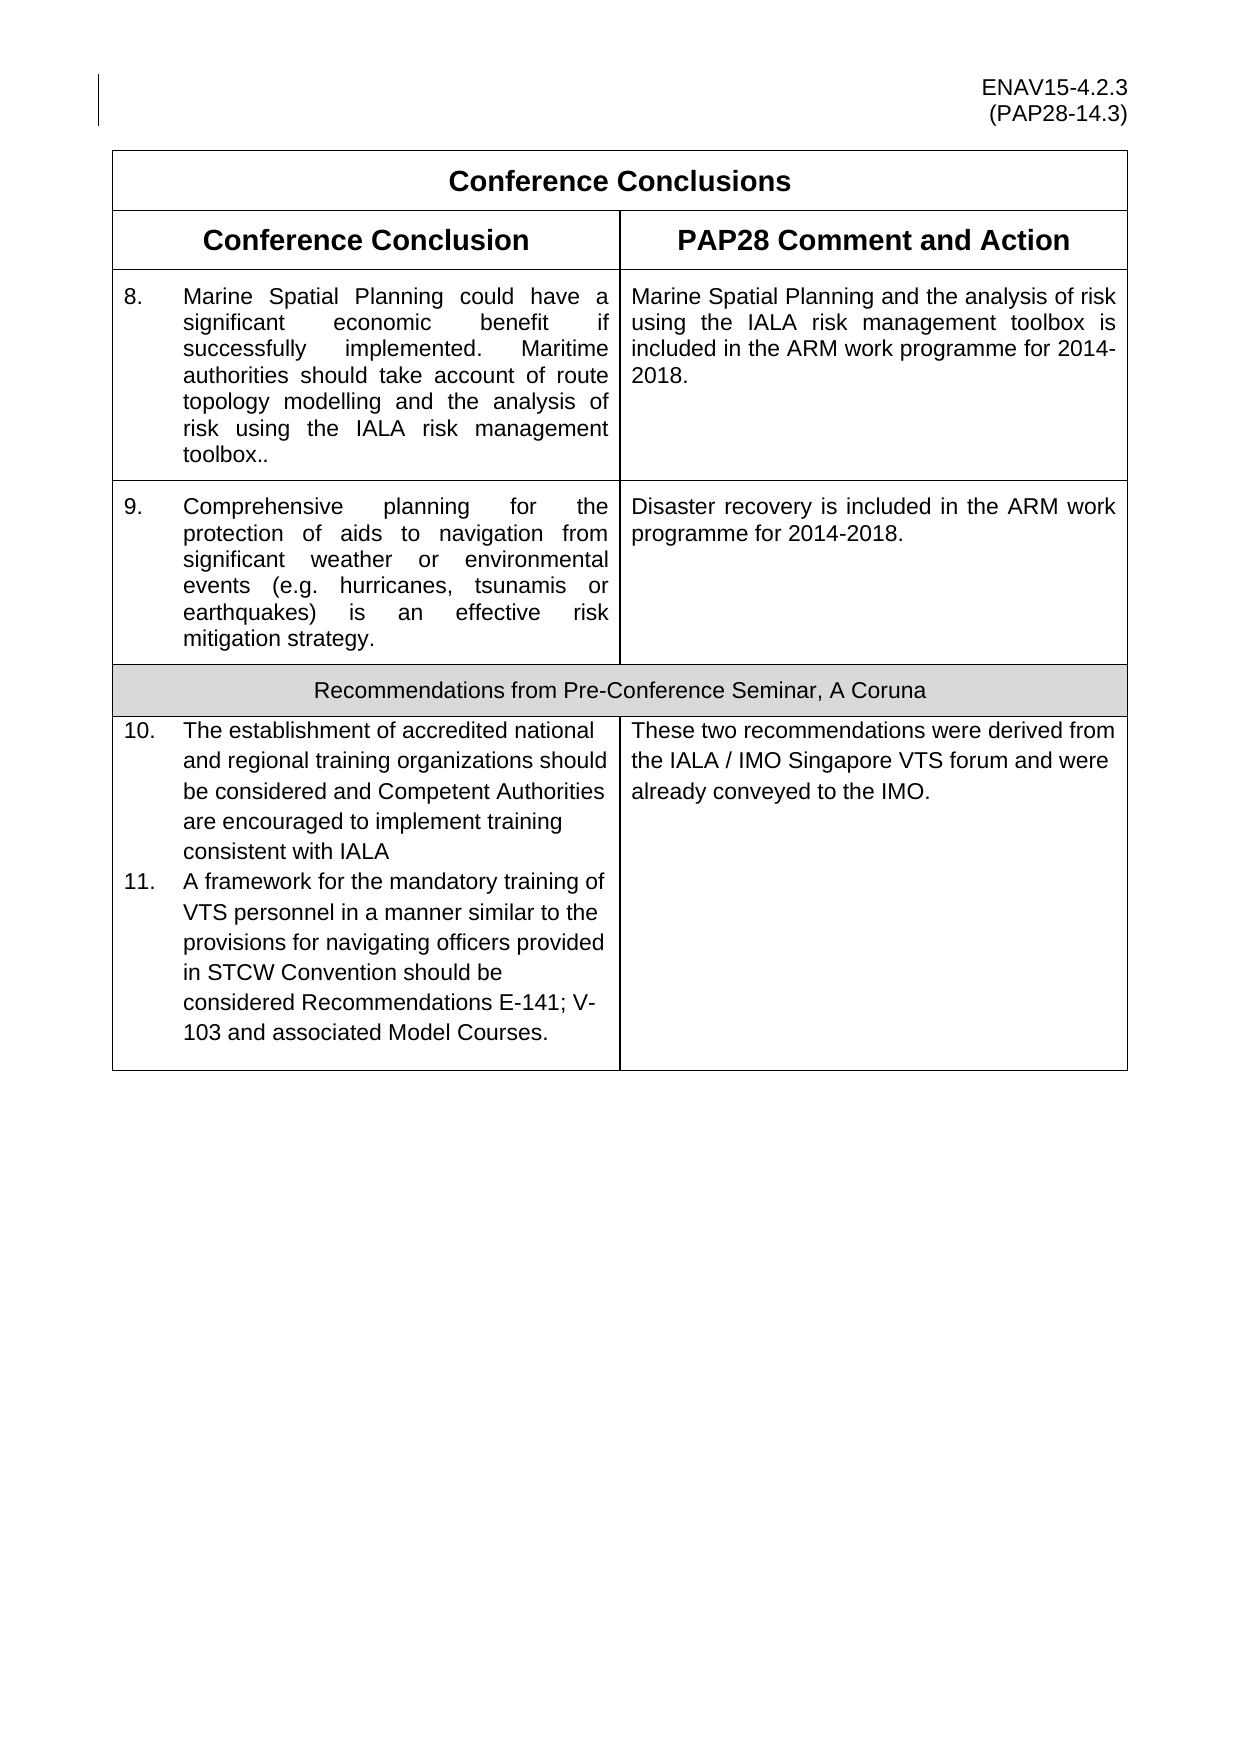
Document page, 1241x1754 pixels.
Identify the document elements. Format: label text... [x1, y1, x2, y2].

table_cell Conference Conclusion [113, 211, 619, 269]
table_header Conference Conclusions [113, 151, 1127, 209]
table_cell Marine Spatial Planning and the analysis of risk using the IALA risk management toolbox is included in the ARM work programme for 2014-2018. [621, 270, 1127, 480]
table_cell Recommendations from Pre-Conference Seminar, A Coruna [113, 665, 1127, 716]
table_cell Marine Spatial Planning could have a significant economic benefit if successfully implemented. Maritime authorities should take account of route topology modelling and the analysis of risk using the IALA risk management toolbox.. [113, 270, 619, 480]
table_cell Comprehensive planning for the protection of aids to navigation from significant weather or environmental events (e.g. hurricanes, tsunamis or earthquakes) is an effective risk mitigation strategy. [113, 481, 619, 664]
table_cell PAP28 Comment and Action [621, 211, 1127, 269]
table_cell Disaster recovery is included in the ARM work programme for 2014-2018. [621, 481, 1127, 664]
table_cell These two recommendations were derived from the IALA / IMO Singapore VTS forum and were already conveyed to the IMO. [621, 717, 1127, 1070]
table_cell The establishment of accredited national and regional training organizations should be considered and Competent Authorities are encouraged to implement training consistent with IALA A framework for the mandatory training of VTS personnel in a manner similar to the provisions for navigating officers provided in STCW Convention should be considered Recommendations E-141; V-103 and associated Model Courses. [113, 717, 619, 1070]
